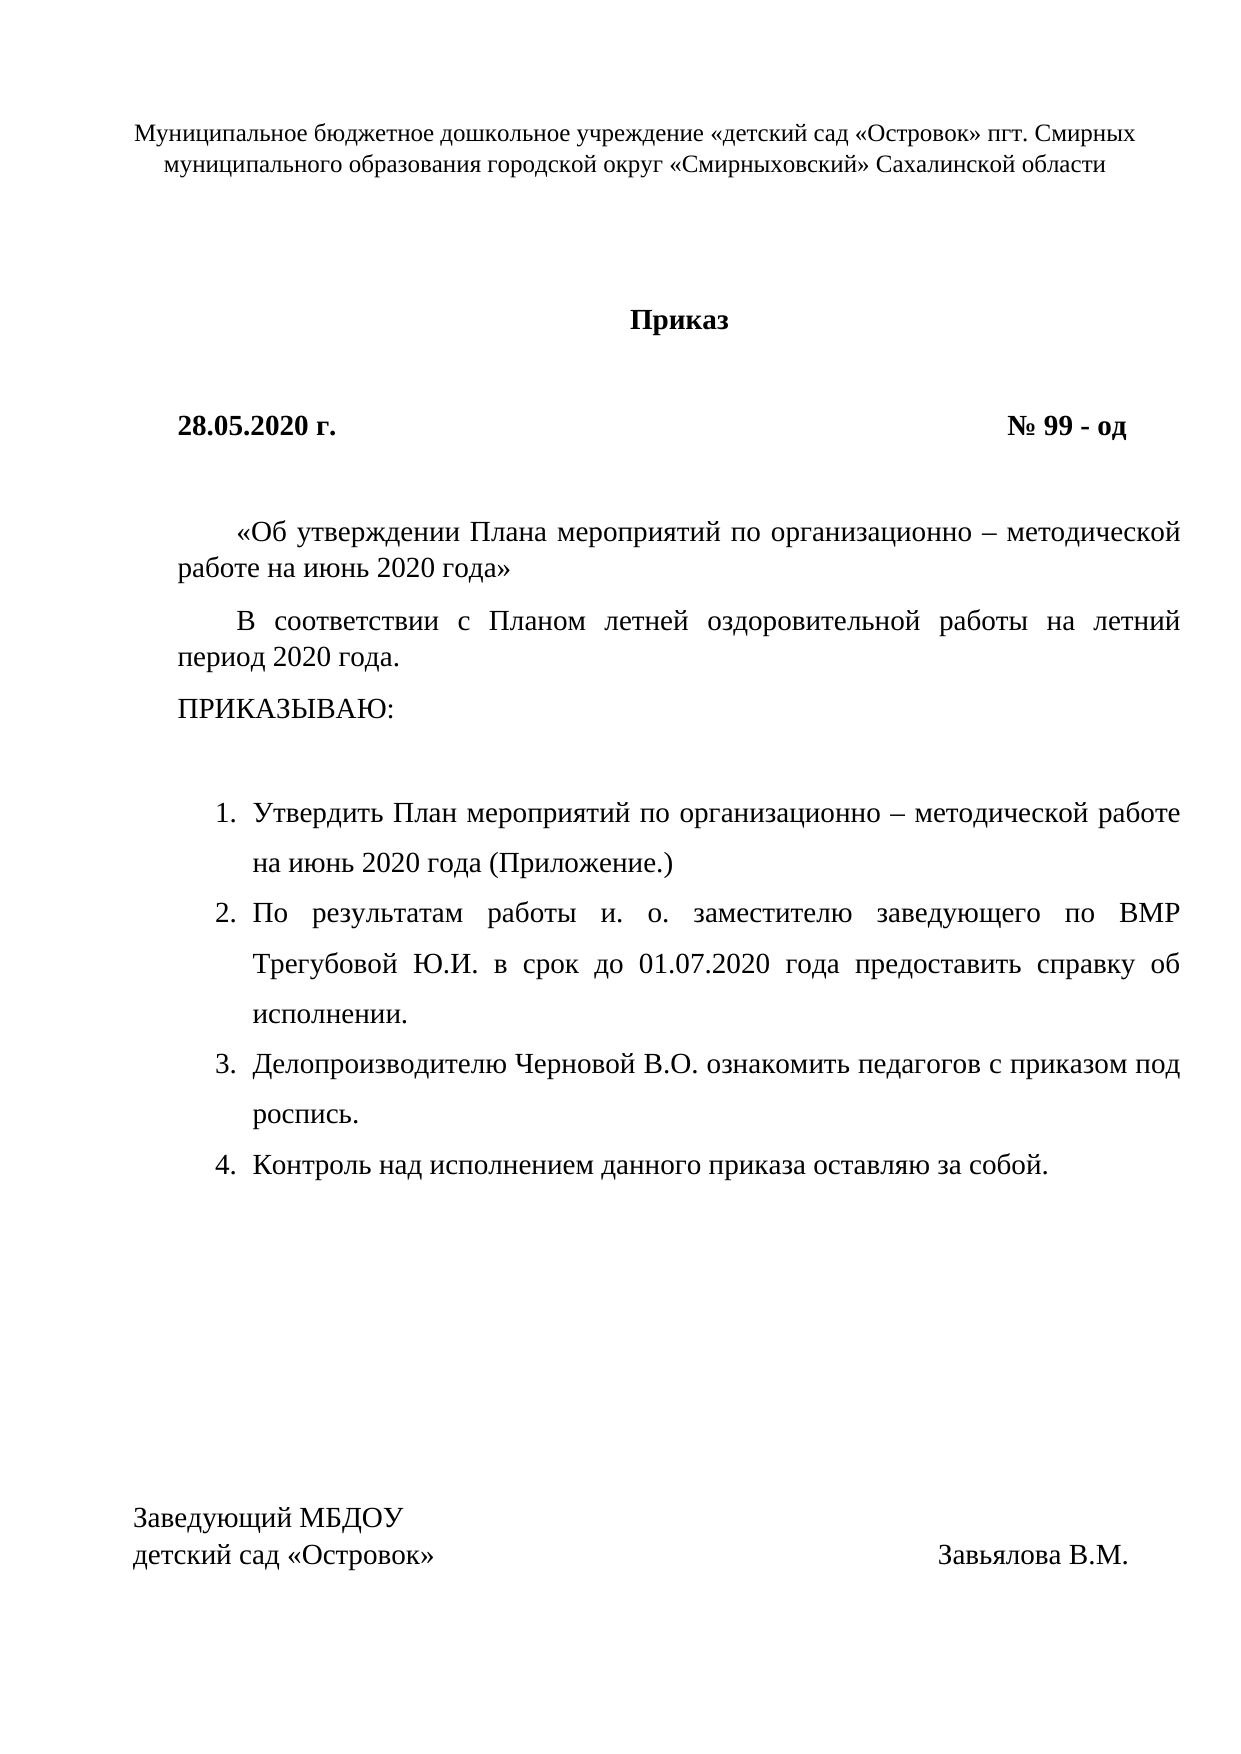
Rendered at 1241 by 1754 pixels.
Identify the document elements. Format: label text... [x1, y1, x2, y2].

list Утвердить План мероприятий по организационно – методической работе на июнь 2020 года (Приложение.) [215, 795, 1181, 879]
text Приказ [177, 302, 1181, 336]
list По результатам работы и. о. заместителю заведующего по ВМР Трегубовой Ю.И. в срок до 01.07.2020 года предоставить справку об исполнении. [215, 895, 1181, 1029]
list Контроль над исполнением данного приказа оставляю за собой. [215, 1147, 1181, 1181]
text детский сад «Островок» Завьялова В.М. [103, 1537, 1181, 1570]
text В соответствии с Планом летней оздоровительной работы на летний период 2020 года. [177, 603, 1181, 672]
text Муниципальное бюджетное дошкольное учреждение «детский сад «Островок» пгт. Смирных муниципального образования городской округ «Смирныховский» Сахалинской области [88, 118, 1181, 178]
text 28.05.2020 г. № 99 - од [177, 408, 1181, 442]
text «Об утверждении Плана мероприятий по организационно – методической работе на июнь 2020 года» [177, 514, 1181, 583]
list Делопроизводителю Черновой В.О. ознакомить педагогов с приказом под роспись. [215, 1046, 1181, 1130]
text ПРИКАЗЫВАЮ: [177, 692, 1181, 725]
text Заведующий МБДОУ [103, 1501, 1181, 1534]
